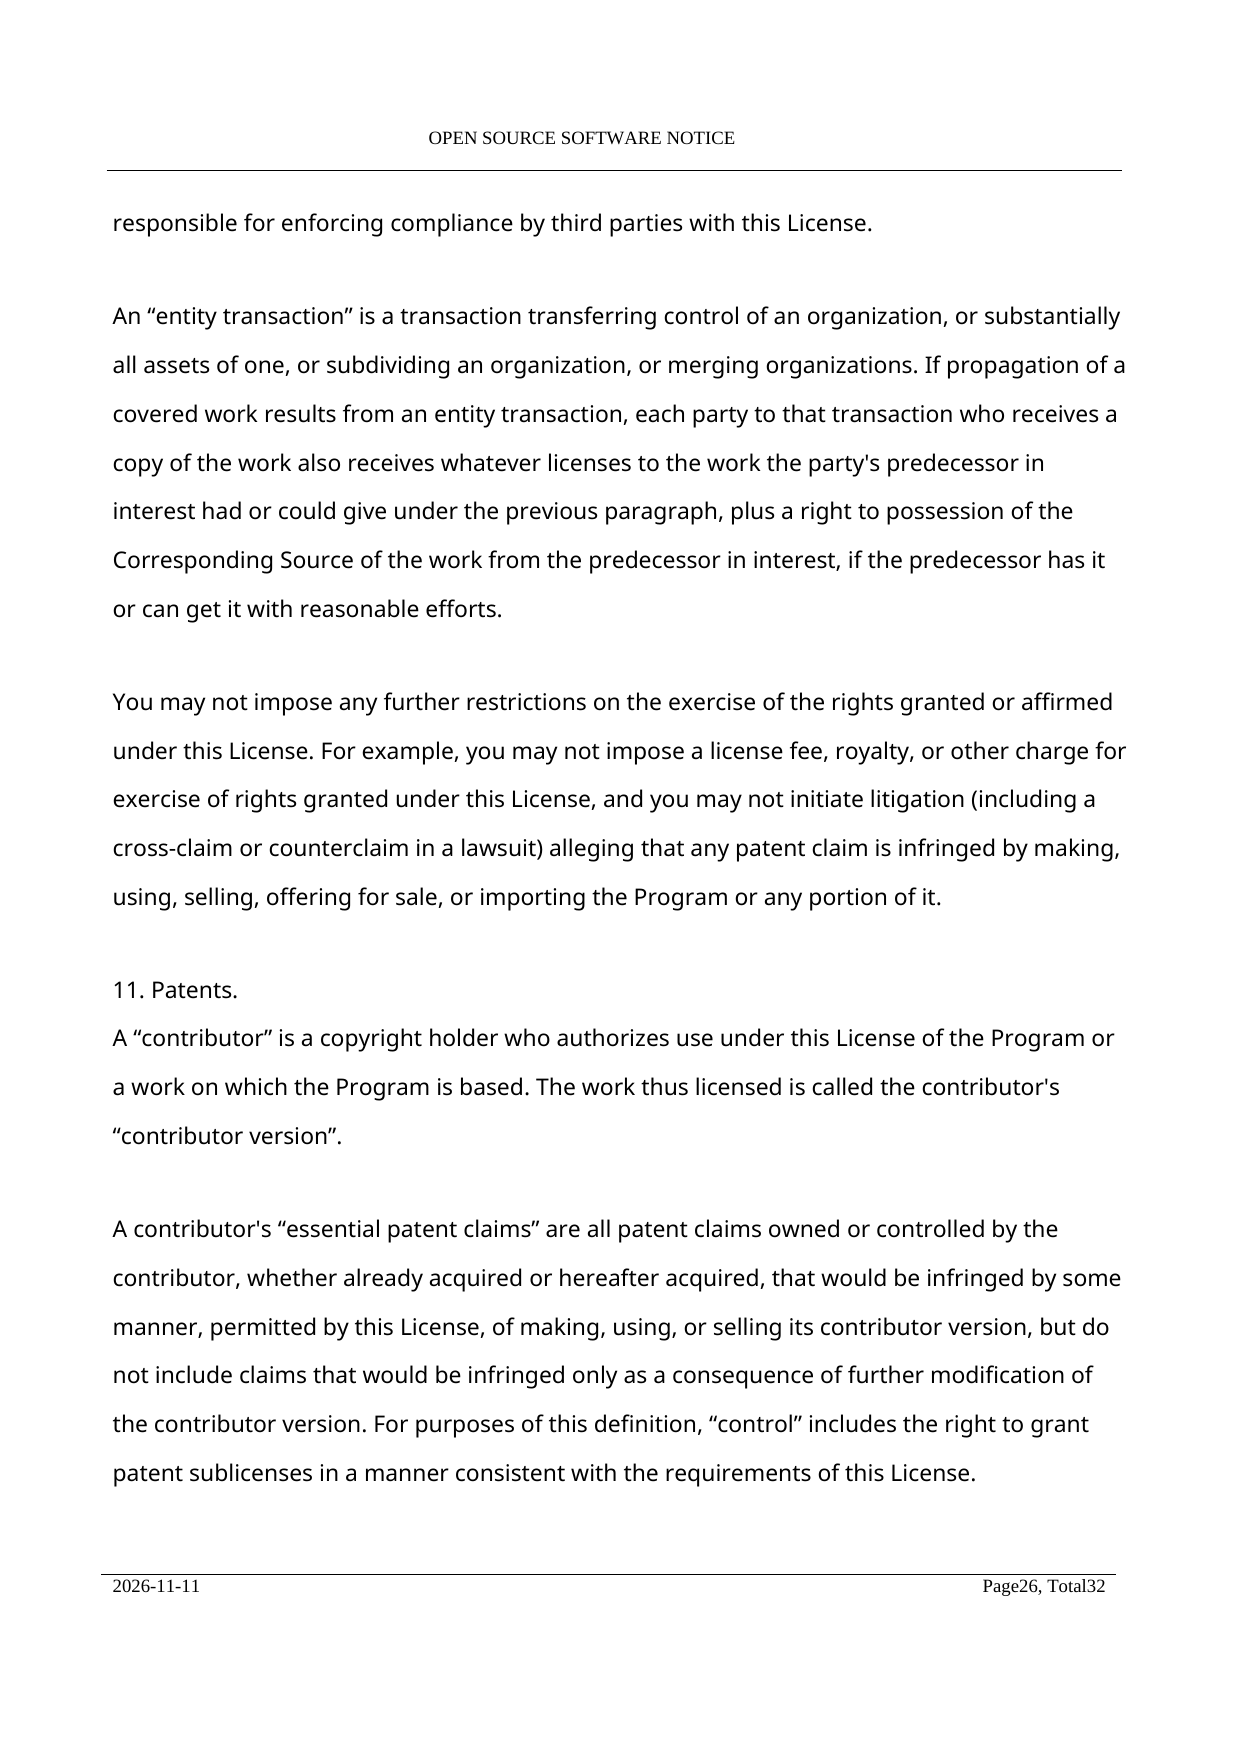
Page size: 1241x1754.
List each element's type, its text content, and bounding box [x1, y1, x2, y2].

text You may not impose any further restrictions on the exercise of the rights granted or affirmed under this License. For example, you may not impose a license fee, royalty, or other charge for exercise of rights granted under this License, and you may not initiate litigation (including a cross-claim or counterclaim in a lawsuit) alleging that any patent claim is infringed by making, using, selling, offering for sale, or importing the Program or any portion of it. [112, 685, 1128, 913]
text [112, 206, 1128, 239]
text A contributor's “essential patent claims” are all patent claims owned or controlled by the contributor, whether already acquired or hereafter acquired, that would be infringed by some manner, permitted by this License, of making, using, or selling its contributor version, but do not include claims that would be infringed only as a consequence of further modification of the contributor version. For purposes of this definition, “control” includes the right to grant patent sublicenses in a manner consistent with the requirements of this License. [112, 1212, 1128, 1489]
text A “contributor” is a copyright holder who authorizes use under this License of the Program or a work on which the Program is based. The work thus licensed is called the contributor's “contributor version”. [112, 1022, 1128, 1152]
text An “entity transaction” is a transaction transferring control of an organization, or substantially all assets of one, or subdividing an organization, or merging organizations. If propagation of a covered work results from an entity transaction, each party to that transaction who receives a copy of the work also receives whatever licenses to the work the party's predecessor in interest had or could give under the previous paragraph, plus a right to possession of the Corresponding Source of the work from the predecessor in interest, if the predecessor has it or can get it with reasonable efforts. [112, 299, 1128, 624]
text 11. Patents. [112, 973, 1128, 1006]
